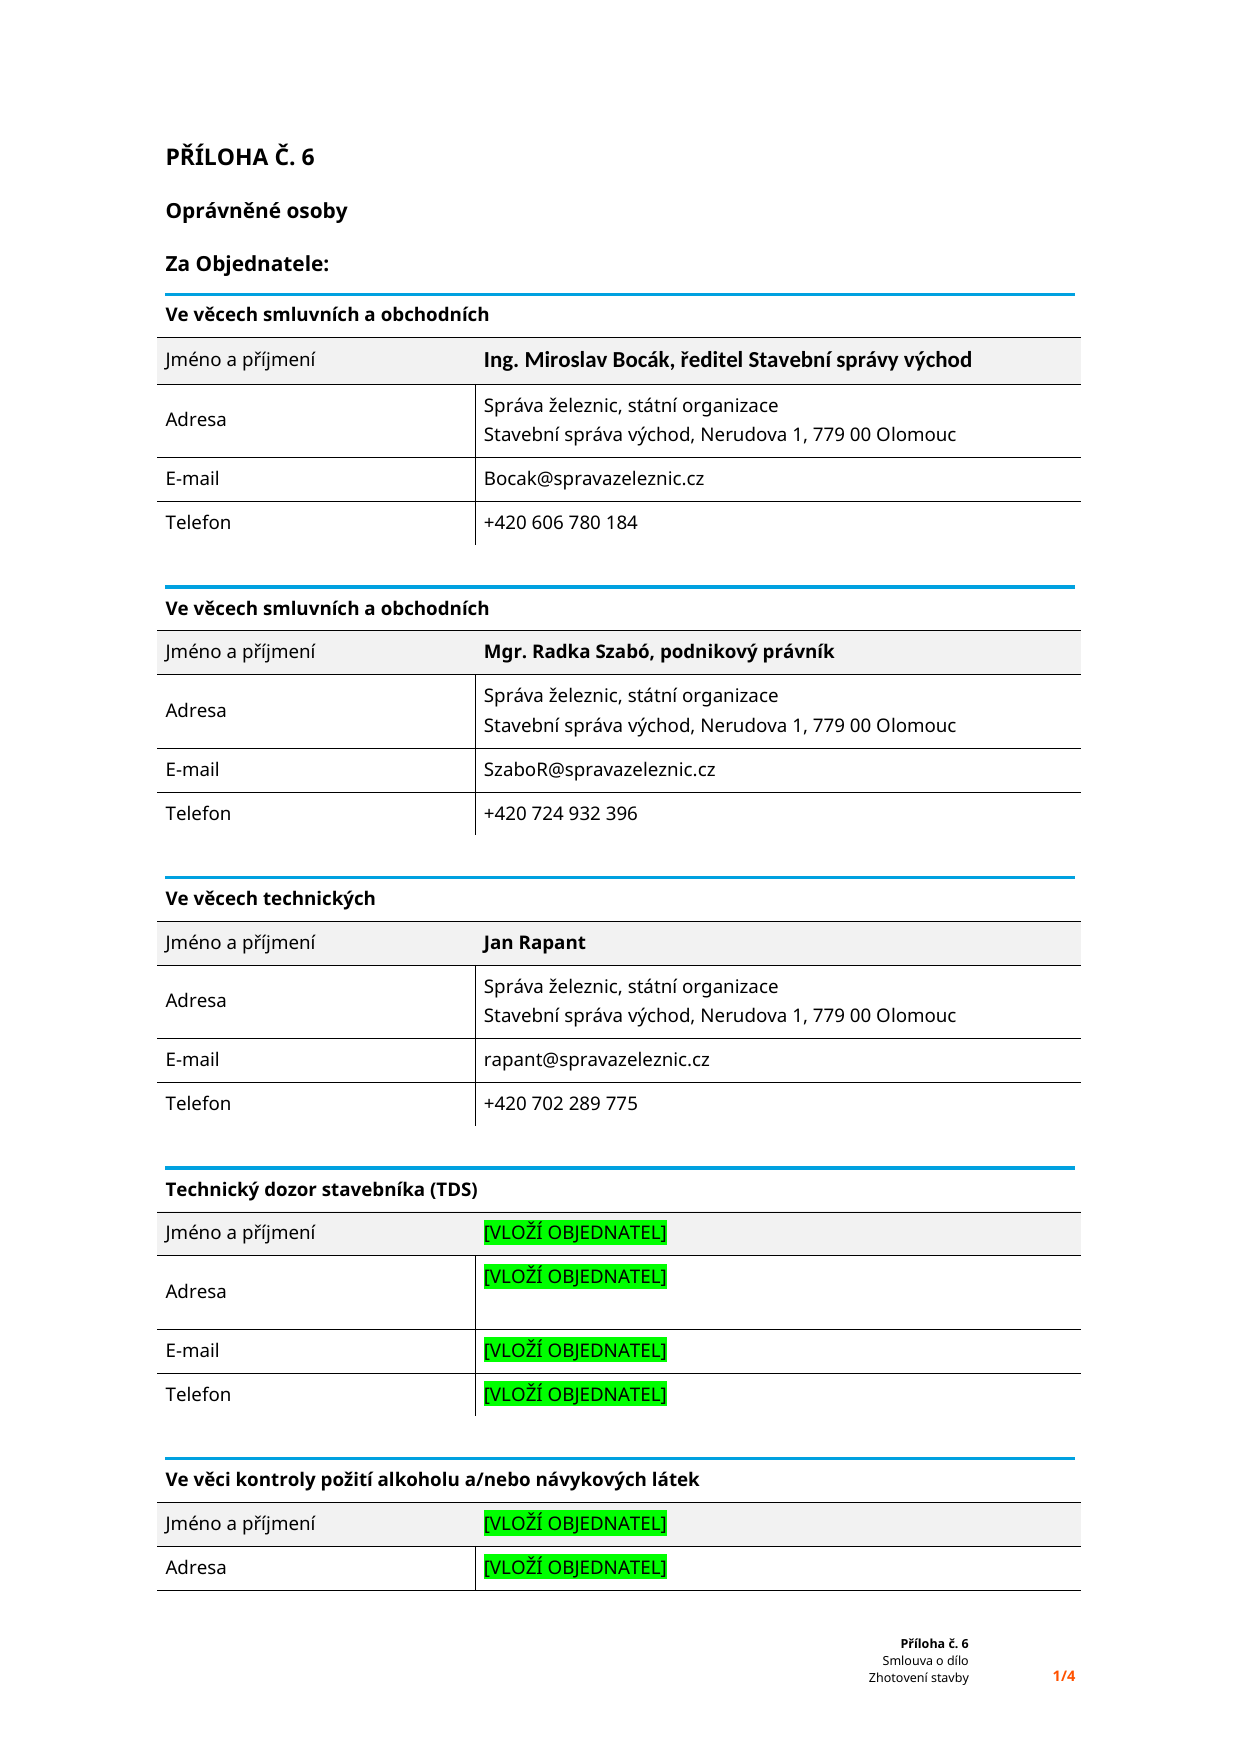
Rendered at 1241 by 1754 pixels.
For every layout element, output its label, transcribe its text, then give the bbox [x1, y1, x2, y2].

text Oprávněné osoby [165, 197, 1075, 225]
table_header Jméno a příjmení [157, 631, 475, 674]
table_cell rapant@spravazeleznic.cz [476, 1039, 1081, 1082]
text Technický dozor stavebníka (TDS) [165, 1170, 1075, 1201]
table_header Jméno a příjmení [157, 1503, 475, 1546]
table_cell Adresa [157, 1547, 475, 1589]
table_cell Adresa [157, 675, 475, 748]
table_cell E-mail [157, 458, 475, 501]
table_cell Adresa [157, 385, 475, 457]
table_header [VLOŽÍ OBJEDNATEL] [475, 1213, 1081, 1255]
table_cell E-mail [157, 1039, 475, 1082]
table_cell [VLOŽÍ OBJEDNATEL] [476, 1330, 1081, 1373]
table_cell E-mail [157, 1330, 475, 1373]
table_cell Správa železnic, státní organizace Stavební správa východ, Nerudova 1, 779 00 Olomouc [476, 385, 1081, 457]
table_header Mgr. Radka Szabó, podnikový právník [475, 631, 1081, 674]
text Ve věci kontroly požití alkoholu a/nebo návykových látek [165, 1460, 1075, 1492]
table_cell +420 606 780 184 [476, 502, 1081, 545]
table_header Jméno a příjmení [157, 338, 475, 384]
table_header Jméno a příjmení [157, 922, 475, 965]
table_cell Telefon [157, 1083, 475, 1126]
table_cell Správa železnic, státní organizace Stavební správa východ, Nerudova 1, 779 00 Olomouc [476, 675, 1081, 748]
table_cell [VLOŽÍ OBJEDNATEL] [476, 1547, 1081, 1589]
table_cell SzaboR@spravazeleznic.cz [476, 749, 1081, 792]
text Za Objednatele: [165, 249, 1075, 277]
table_cell [VLOŽÍ OBJEDNATEL] [476, 1374, 1081, 1416]
table_header [VLOŽÍ OBJEDNATEL] [475, 1503, 1081, 1546]
text Příloha č. 6 [165, 141, 1075, 173]
table_cell +420 724 932 396 [476, 793, 1081, 835]
text Ve věcech technických [165, 879, 1075, 911]
text Ve věcech smluvních a obchodních [165, 296, 1075, 327]
table_cell Telefon [157, 502, 475, 545]
table_header Ing. Miroslav Bocák, ředitel Stavební správy východ [475, 338, 1081, 384]
table_cell +420 702 289 775 [476, 1083, 1081, 1126]
table_cell Telefon [157, 793, 475, 835]
table_cell [VLOŽÍ OBJEDNATEL] [476, 1256, 1081, 1329]
table_cell Bocak@spravazeleznic.cz [476, 458, 1081, 501]
table_cell Adresa [157, 966, 475, 1038]
text Ve věcech smluvních a obchodních [165, 589, 1075, 620]
table_header Jméno a příjmení [157, 1213, 475, 1255]
table_cell E-mail [157, 749, 475, 792]
table_cell Adresa [157, 1256, 475, 1329]
table_cell Telefon [157, 1374, 475, 1416]
table_cell Správa železnic, státní organizace Stavební správa východ, Nerudova 1, 779 00 Olomouc [476, 966, 1081, 1038]
table_header Jan Rapant [475, 922, 1081, 965]
